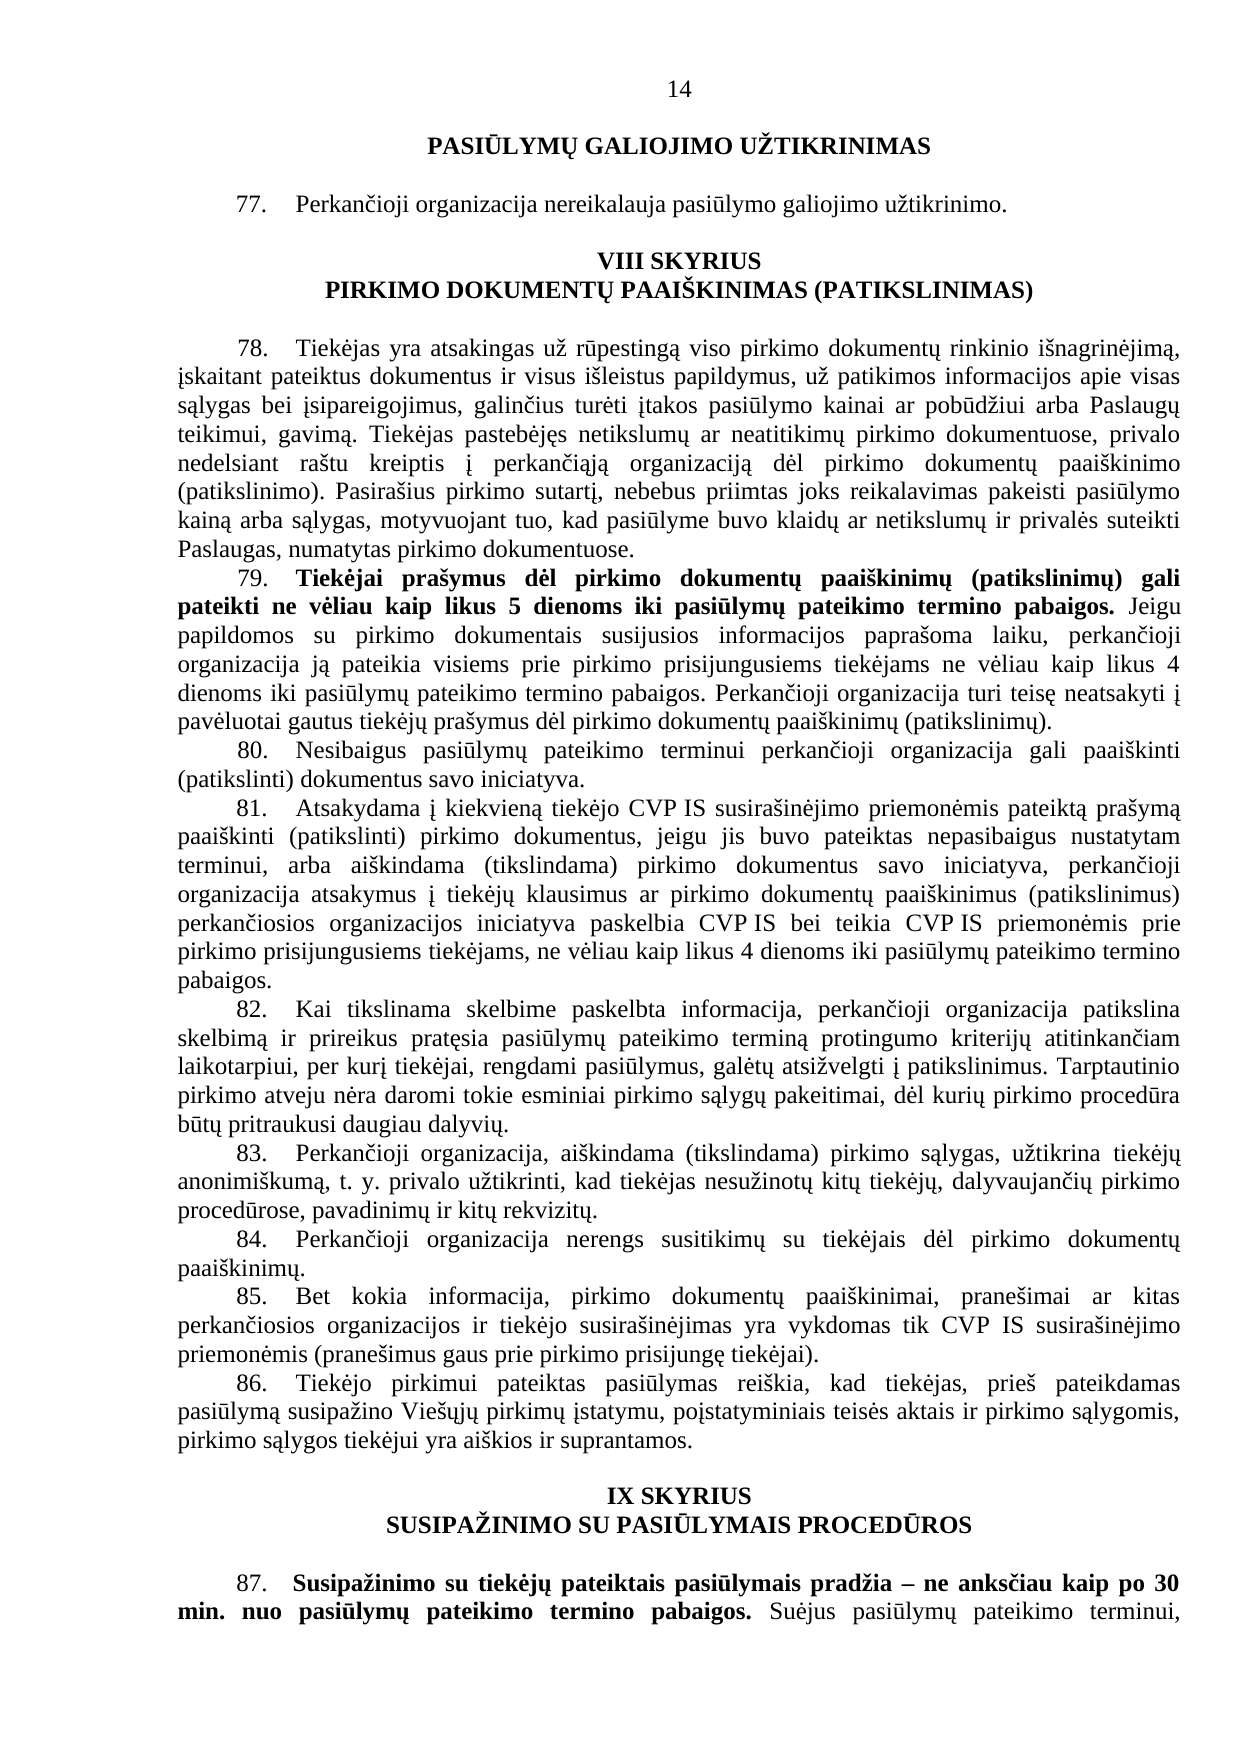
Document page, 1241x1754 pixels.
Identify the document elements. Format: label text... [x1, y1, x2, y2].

text IX SKYRIUS [177, 1481, 1181, 1510]
list Perkančioji organizacija nerengs susitikimų su tiekėjais dėl pirkimo dokumentų paaiškinimų. [177, 1224, 1181, 1281]
list Kai tikslinama skelbime paskelbta informacija, perkančioji organizacija patikslina skelbimą ir prireikus pratęsia pasiūlymų pateikimo terminą protingumo kriterijų atitinkančiam laikotarpiui, per kurį tiekėjai, rengdami pasiūlymus, galėtų atsižvelgti į patikslinimus. Tarptautinio pirkimo atveju nėra daromi tokie esminiai pirkimo sąlygų pakeitimai, dėl kurių pirkimo procedūra būtų pritraukusi daugiau dalyvių. [177, 994, 1181, 1138]
list Nesibaigus pasiūlymų pateikimo terminui perkančioji organizacija gali paaiškinti (patikslinti) dokumentus savo iniciatyva. [177, 735, 1181, 793]
text PIRKIMO DOKUMENTŲ PAAIŠKINIMAS (PATIKSLINIMAS) [177, 275, 1181, 304]
list Tiekėjai prašymus dėl pirkimo dokumentų paaiškinimų (patikslinimų) gali pateikti ne vėliau kaip likus 5 dienoms iki pasiūlymų pateikimo termino pabaigos. Jeigu papildomos su pirkimo dokumentais susijusios informacijos paprašoma laiku, perkančioji organizacija ją pateikia visiems prie pirkimo prisijungusiems tiekėjams ne vėliau kaip likus 4 dienoms iki pasiūlymų pateikimo termino pabaigos. Perkančioji organizacija turi teisę neatsakyti į pavėluotai gautus tiekėjų prašymus dėl pirkimo dokumentų paaiškinimų (patikslinimų). [177, 563, 1181, 735]
text PASIŪLYMŲ GALIOJIMO UŽTIKRINIMAS [177, 131, 1181, 160]
list Perkančioji organizacija, aiškindama (tikslindama) pirkimo sąlygas, užtikrina tiekėjų anonimiškumą, t. y. privalo užtikrinti, kad tiekėjas nesužinotų kitų tiekėjų, dalyvaujančių pirkimo procedūrose, pavadinimų ir kitų rekvizitų. [177, 1138, 1181, 1224]
list Bet kokia informacija, pirkimo dokumentų paaiškinimai, pranešimai ar kitas perkančiosios organizacijos ir tiekėjo susirašinėjimas yra vykdomas tik CVP IS susirašinėjimo priemonėmis (pranešimus gaus prie pirkimo prisijungę tiekėjai). [177, 1281, 1181, 1368]
list Atsakydama į kiekvieną tiekėjo CVP IS susirašinėjimo priemonėmis pateiktą prašymą paaiškinti (patikslinti) pirkimo dokumentus, jeigu jis buvo pateiktas nepasibaigus nustatytam terminui, arba aiškindama (tikslindama) pirkimo dokumentus savo iniciatyva, perkančioji organizacija atsakymus į tiekėjų klausimus ar pirkimo dokumentų paaiškinimus (patikslinimus) perkančiosios organizacijos iniciatyva paskelbia CVP IS bei teikia CVP IS priemonėmis prie pirkimo prisijungusiems tiekėjams, ne vėliau kaip likus 4 dienoms iki pasiūlymų pateikimo termino pabaigos. [177, 793, 1181, 994]
list Tiekėjo pirkimui pateiktas pasiūlymas reiškia, kad tiekėjas, prieš pateikdamas pasiūlymą susipažino Viešųjų pirkimų įstatymu, poįstatyminiais teisės aktais ir pirkimo sąlygomis, pirkimo sąlygos tiekėjui yra aiškios ir suprantamos. [177, 1368, 1181, 1454]
list Tiekėjas yra atsakingas už rūpestingą viso pirkimo dokumentų rinkinio išnagrinėjimą, įskaitant pateiktus dokumentus ir visus išleistus papildymus, už patikimos informacijos apie visas sąlygas bei įsipareigojimus, galinčius turėti įtakos pasiūlymo kainai ar pobūdžiui arba Paslaugų teikimui, gavimą. Tiekėjas pastebėjęs netikslumų ar neatitikimų pirkimo dokumentuose, privalo nedelsiant raštu kreiptis į perkančiąją organizaciją dėl pirkimo dokumentų paaiškinimo (patikslinimo). Pasirašius pirkimo sutartį, nebebus priimtas joks reikalavimas pakeisti pasiūlymo kainą arba sąlygas, motyvuojant tuo, kad pasiūlyme buvo klaidų ar netikslumų ir privalės suteikti Paslaugas, numatytas pirkimo dokumentuose. [177, 333, 1181, 563]
text SUSIPAŽINIMO SU PASIŪLYMAIS PROCEDŪROS [177, 1510, 1181, 1539]
text VIII SKYRIUS [177, 246, 1181, 275]
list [177, 1568, 1181, 1625]
list 77. Perkančioji organizacija nereikalauja pasiūlymo galiojimo užtikrinimo. [177, 189, 1181, 218]
